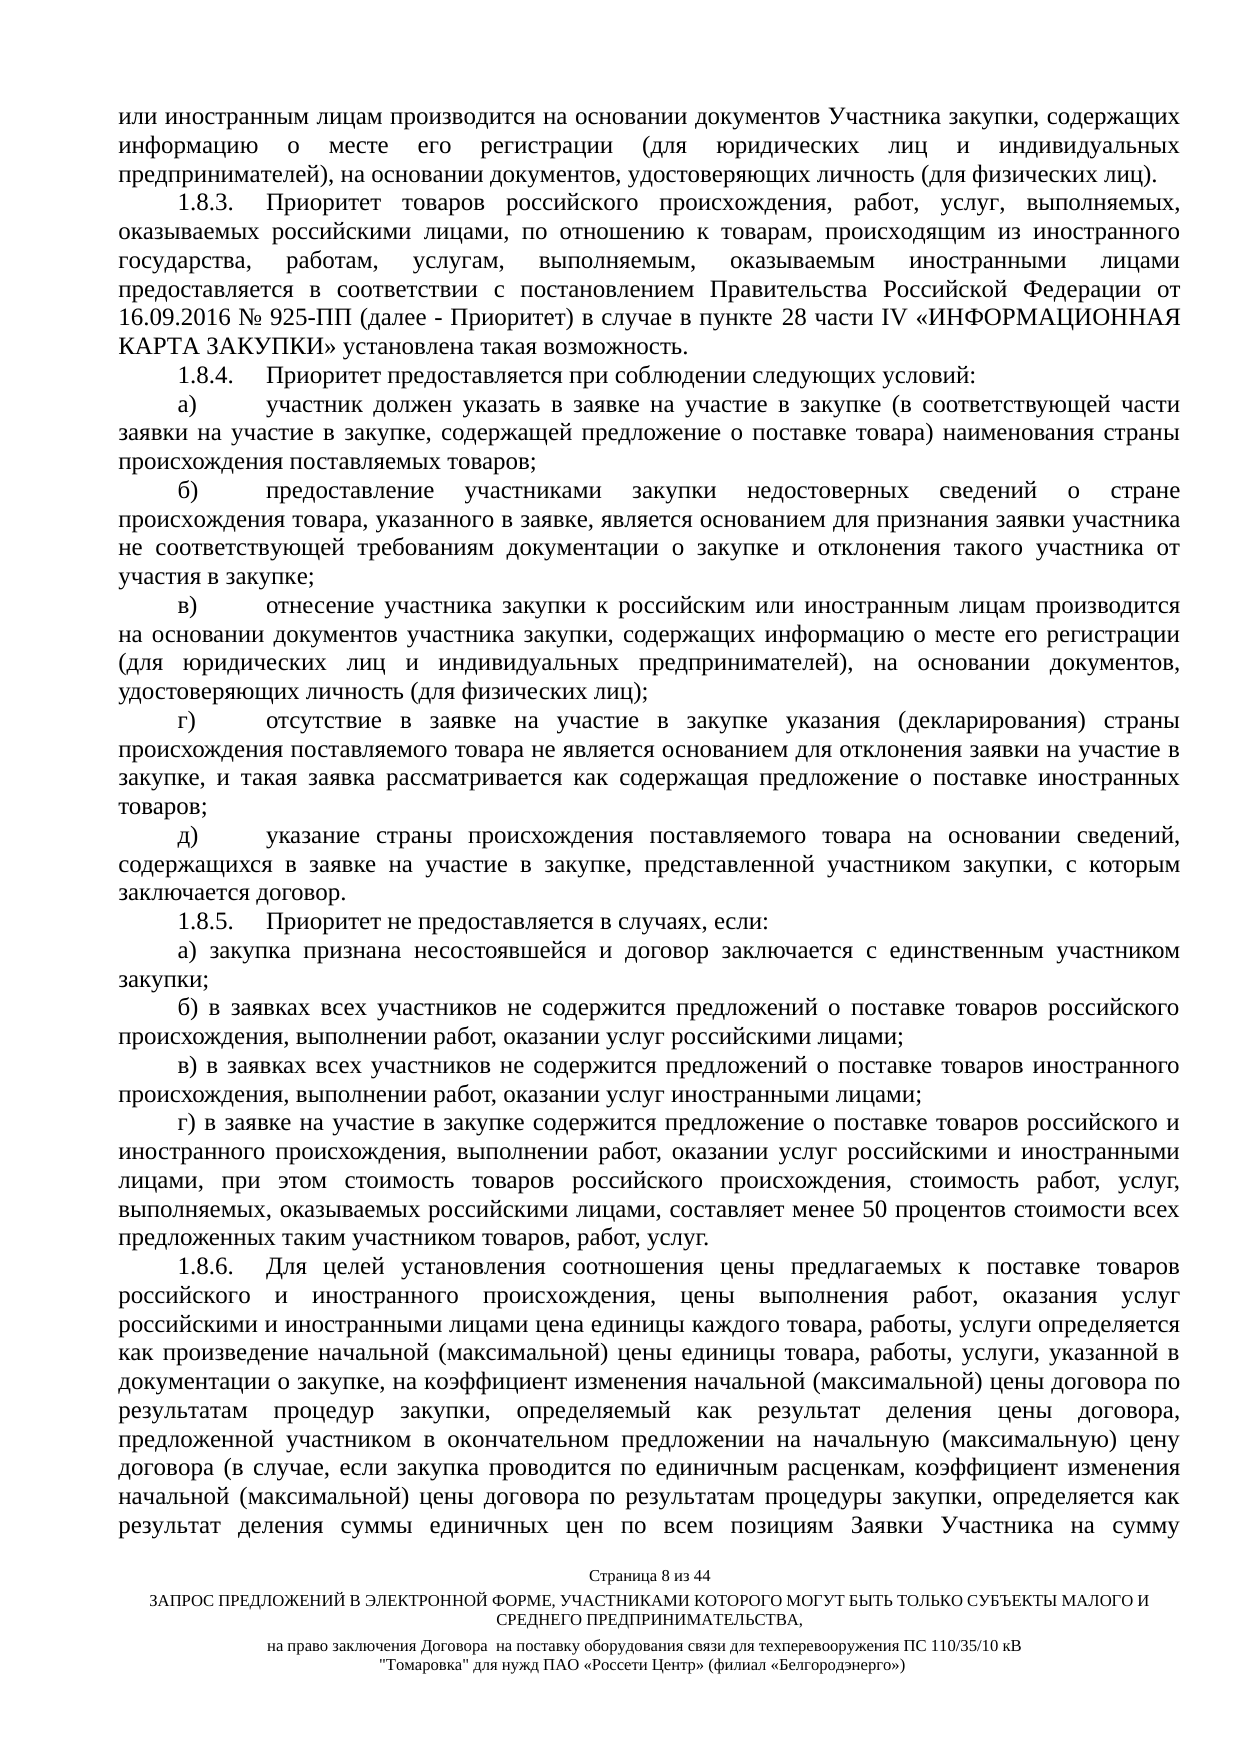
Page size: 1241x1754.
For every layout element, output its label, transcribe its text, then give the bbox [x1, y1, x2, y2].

subtitle Приоритет предоставляется при соблюдении следующих условий: [118, 360, 1181, 389]
list в) в заявках всех участников не содержится предложений о поставке товаров иностранного происхождения, выполнении работ, оказании услуг иностранными лицами; [118, 1050, 1181, 1107]
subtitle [118, 101, 1181, 187]
list предоставление участниками закупки недостоверных сведений о стране происхождения товара, указанного в заявке, является основанием для признания заявки участника не соответствующей требованиям документации о закупке и отклонения такого участника от участия в закупке; [118, 475, 1181, 590]
list указание страны происхождения поставляемого товара на основании сведений, содержащихся в заявке на участие в закупке, представленной участником закупки, с которым заключается договор. [118, 820, 1181, 906]
list отнесение участника закупки к российским или иностранным лицам производится на основании документов участника закупки, содержащих информацию о месте его регистрации (для юридических лиц и индивидуальных предпринимателей), на основании документов, удостоверяющих личность (для физических лиц); [118, 590, 1181, 705]
list а) закупка признана несостоявшейся и договор заключается с единственным участником закупки; [118, 935, 1181, 992]
list б) в заявках всех участников не содержится предложений о поставке товаров российского происхождения, выполнении работ, оказании услуг российскими лицами; [118, 992, 1181, 1050]
list участник должен указать в заявке на участие в закупке (в соответствующей части заявки на участие в закупке, содержащей предложение о поставке товара) наименования страны происхождения поставляемых товаров; [118, 389, 1181, 475]
list г) в заявке на участие в закупке содержится предложение о поставке товаров российского и иностранного происхождения, выполнении работ, оказании услуг российскими и иностранными лицами, при этом стоимость товаров российского происхождения, стоимость работ, услуг, выполняемых, оказываемых российскими лицами, составляет менее 50 процентов стоимости всех предложенных таким участником товаров, работ, услуг. [118, 1107, 1181, 1251]
subtitle Приоритет не предоставляется в случаях, если: [118, 906, 1181, 935]
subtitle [118, 1251, 1181, 1539]
subtitle Приоритет товаров российского происхождения, работ, услуг, выполняемых, оказываемых российскими лицами, по отношению к товарам, происходящим из иностранного государства, работам, услугам, выполняемым, оказываемым иностранными лицами предоставляется в соответствии с постановлением Правительства Российской Федерации от 16.09.2016 № 925-ПП (далее - Приоритет) в случае в пункте 28 части IV «ИНФОРМАЦИОННАЯ КАРТА ЗАКУПКИ» установлена такая возможность. [118, 187, 1181, 360]
list отсутствие в заявке на участие в закупке указания (декларирования) страны происхождения поставляемого товара не является основанием для отклонения заявки на участие в закупке, и такая заявка рассматривается как содержащая предложение о поставке иностранных товаров; [118, 705, 1181, 820]
